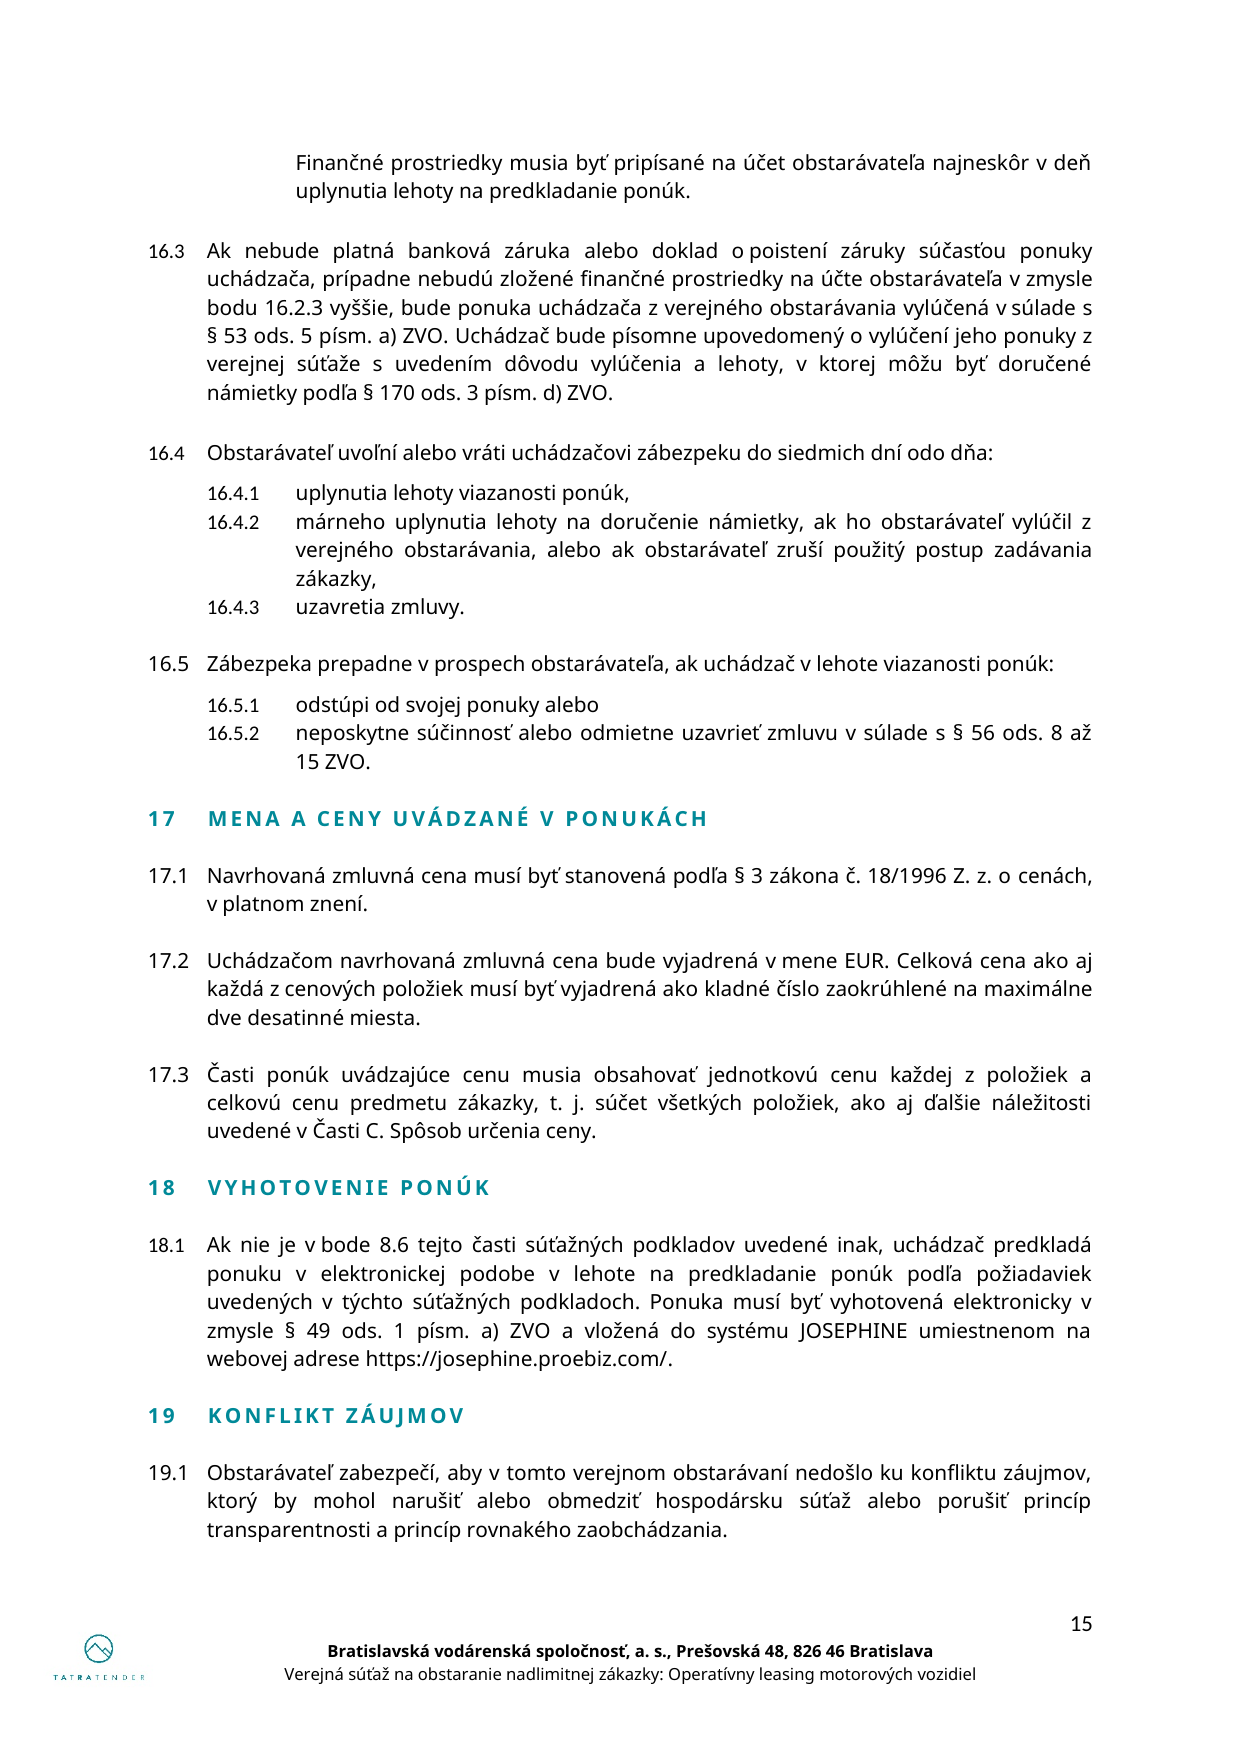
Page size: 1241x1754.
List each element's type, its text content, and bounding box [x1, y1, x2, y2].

text Finančné prostriedky musia byť pripísané na účet obstarávateľa najneskôr v deň uplynutia lehoty na predkladanie ponúk. [295, 148, 1093, 204]
subtitle uzavretia zmluvy. [207, 592, 1093, 621]
subtitle Časti ponúk uvádzajúce cenu musia obsahovať jednotkovú cenu každej z položiek a celkovú cenu predmetu zákazky, t. j. súčet všetkých položiek, ako aj ďalšie náležitosti uvedené v Časti C. Spôsob určenia ceny. [148, 1060, 1093, 1145]
picture [32, 1610, 165, 1704]
text Vyhotovenie ponúk [148, 1173, 1093, 1202]
subtitle Navrhovaná zmluvná cena musí byť stanovená podľa § 3 zákona č. 18/1996 Z. z. o cenách, v platnom znení. [148, 861, 1093, 918]
subtitle Zábezpeka prepadne v prospech obstarávateľa, ak uchádzač v lehote viazanosti ponúk: [148, 649, 1093, 678]
subtitle Obstarávateľ uvoľní alebo vráti uchádzačovi zábezpeku do siedmich dní odo dňa: [148, 438, 1093, 466]
subtitle márneho uplynutia lehoty na doručenie námietky, ak ho obstarávateľ vylúčil z verejného obstarávania, alebo ak obstarávateľ zruší použitý postup zadávania zákazky, [207, 507, 1093, 592]
subtitle Ak nie je v bode 8.6 tejto časti súťažných podkladov uvedené inak, uchádzač predkladá ponuku v elektronickej podobe v lehote na predkladanie ponúk podľa požiadaviek uvedených v týchto súťažných podkladoch. Ponuka musí byť vyhotovená elektronicky v zmysle § 49 ods. 1 písm. a) ZVO a vložená do systému JOSEPHINE umiestnenom na webovej adrese https://josephine.proebiz.com/. [148, 1230, 1093, 1373]
subtitle neposkytne súčinnosť alebo odmietne uzavrieť zmluvu v súlade s § 56 ods. 8 až 15 ZVO. [207, 718, 1093, 775]
subtitle odstúpi od svojej ponuky alebo [207, 690, 1093, 718]
text Mena a ceny uvádzané v ponukách [148, 804, 1093, 832]
subtitle Ak nebude platná banková záruka alebo doklad o poistení záruky súčasťou ponuky uchádzača, prípadne nebudú zložené finančné prostriedky na účte obstarávateľa v zmysle bodu 16.2.3 vyššie, bude ponuka uchádzača z verejného obstarávania vylúčená v súlade s § 53 ods. 5 písm. a) ZVO. Uchádzač bude písomne upovedomený o vylúčení jeho ponuky z verejnej súťaže s uvedením dôvodu vylúčenia a lehoty, v ktorej môžu byť doručené námietky podľa § 170 ods. 3 písm. d) ZVO. [148, 236, 1093, 406]
text Konflikt záujmov [148, 1401, 1093, 1429]
subtitle Uchádzačom navrhovaná zmluvná cena bude vyjadrená v mene EUR. Celková cena ako aj každá z cenových položiek musí byť vyjadrená ako kladné číslo zaokrúhlené na maximálne dve desatinné miesta. [148, 946, 1093, 1031]
subtitle Obstarávateľ zabezpečí, aby v tomto verejnom obstarávaní nedošlo ku konfliktu záujmov, ktorý by mohol narušiť alebo obmedziť hospodársku súťaž alebo porušiť princíp transparentnosti a princíp rovnakého zaobchádzania. [148, 1458, 1093, 1543]
subtitle uplynutia lehoty viazanosti ponúk, [207, 478, 1093, 507]
